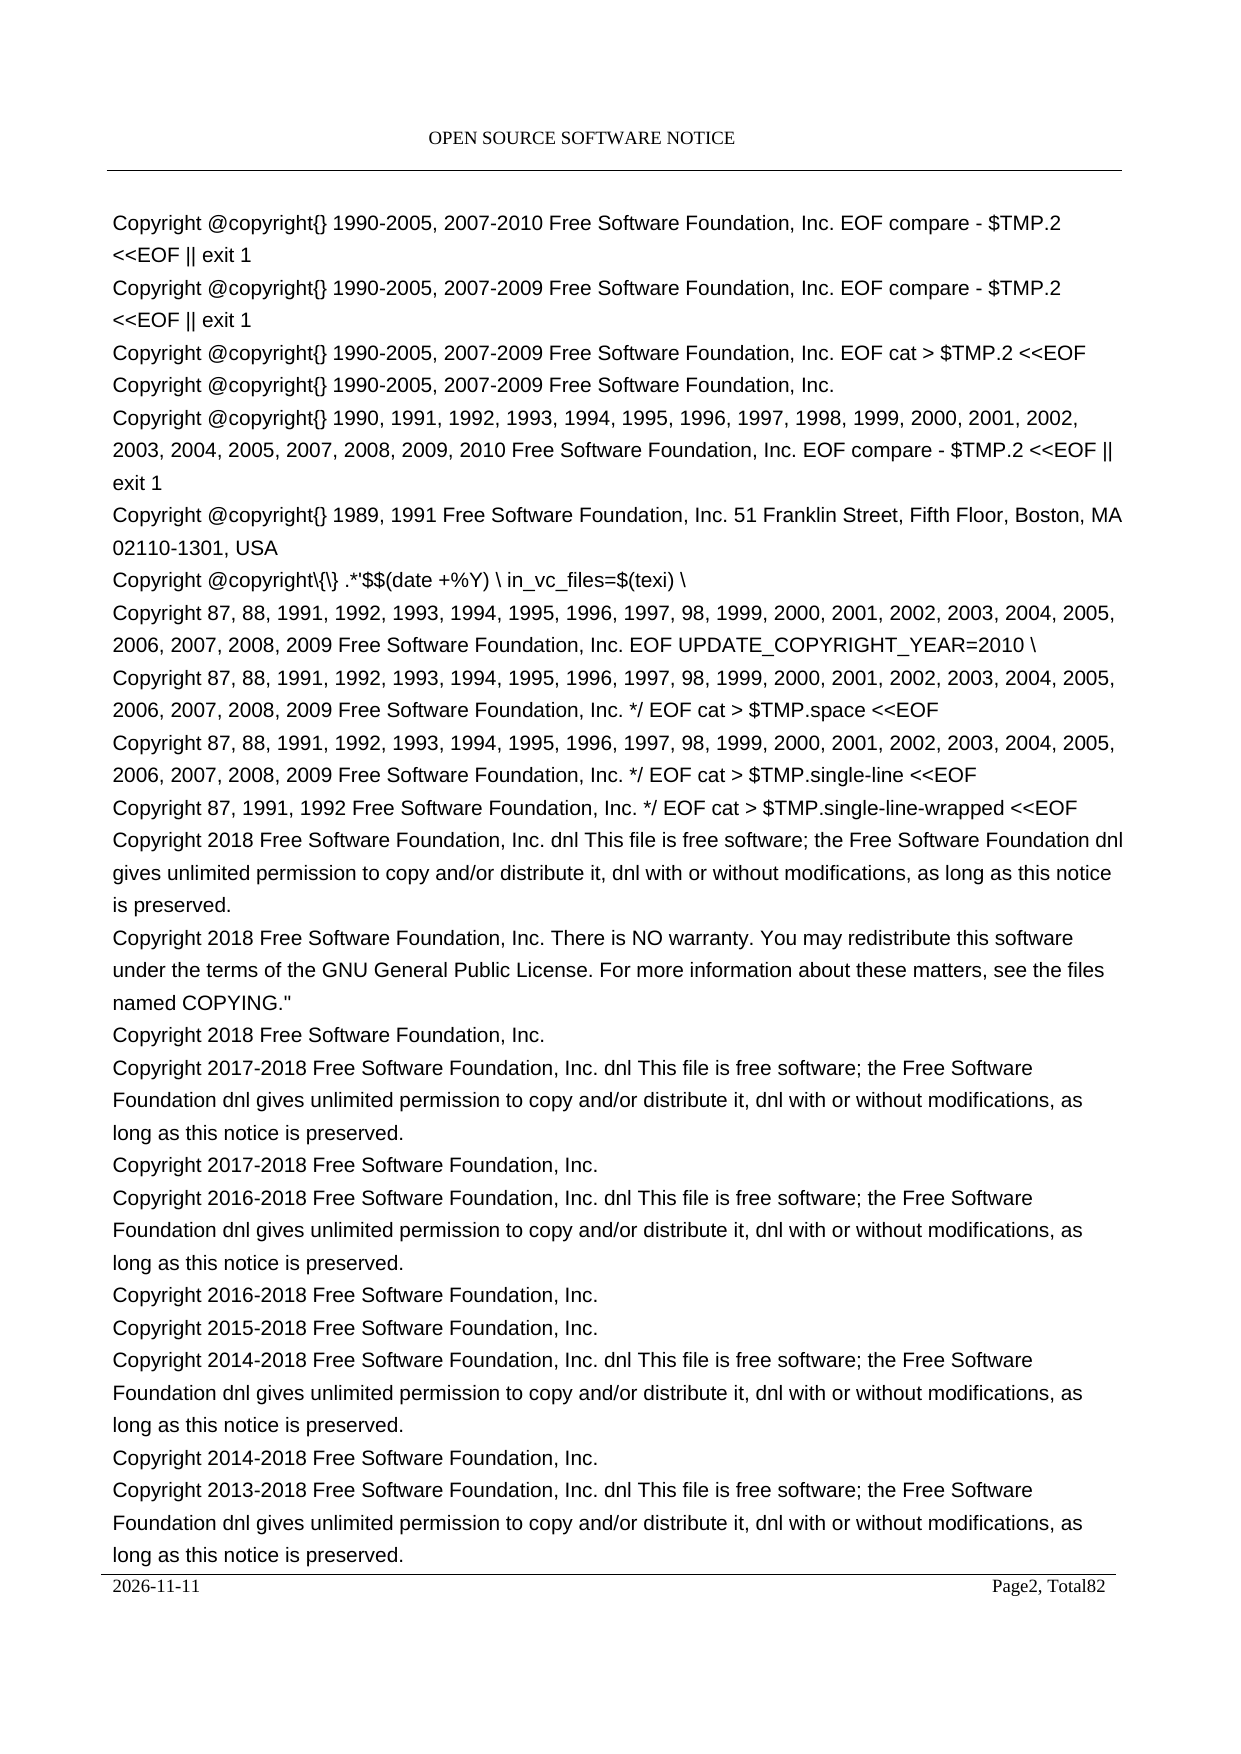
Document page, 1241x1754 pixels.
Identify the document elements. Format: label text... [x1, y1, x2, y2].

text Copyright 2016-2018 Free Software Foundation, Inc. dnl This file is free software; the Free Software Foundation dnl gives unlimited permission to copy and/or distribute it, dnl with or without modifications, as long as this notice is preserved. [112, 1181, 1128, 1279]
text Copyright 2014-2018 Free Software Foundation, Inc. dnl This file is free software; the Free Software Foundation dnl gives unlimited permission to copy and/or distribute it, dnl with or without modifications, as long as this notice is preserved. [112, 1344, 1128, 1441]
text Copyright @copyright{} 1990-2005, 2007-2009 Free Software Foundation, Inc. EOF compare - $TMP.2 <<EOF || exit 1 [112, 271, 1128, 336]
text Copyright @copyright\{\} .*'$$(date +%Y) \ in_vc_files=$(texi) \ [112, 564, 1128, 596]
text Copyright 2018 Free Software Foundation, Inc. [112, 1019, 1128, 1051]
text Copyright @copyright{} 1989, 1991 Free Software Foundation, Inc. 51 Franklin Street, Fifth Floor, Boston, MA 02110-1301, USA [112, 499, 1128, 564]
text Copyright 87, 88, 1991, 1992, 1993, 1994, 1995, 1996, 1997, 98, 1999, 2000, 2001, 2002, 2003, 2004, 2005, 2006, 2007, 2008, 2009 Free Software Foundation, Inc. EOF UPDATE_COPYRIGHT_YEAR=2010 \ [112, 596, 1128, 661]
text Copyright 2014-2018 Free Software Foundation, Inc. [112, 1441, 1128, 1474]
text Copyright 2018 Free Software Foundation, Inc. dnl This file is free software; the Free Software Foundation dnl gives unlimited permission to copy and/or distribute it, dnl with or without modifications, as long as this notice is preserved. [112, 824, 1128, 921]
text Copyright 87, 88, 1991, 1992, 1993, 1994, 1995, 1996, 1997, 98, 1999, 2000, 2001, 2002, 2003, 2004, 2005, 2006, 2007, 2008, 2009 Free Software Foundation, Inc. */ EOF cat > $TMP.space <<EOF [112, 661, 1128, 726]
text Copyright @copyright{} 1990-2005, 2007-2010 Free Software Foundation, Inc. EOF compare - $TMP.2 <<EOF || exit 1 [112, 206, 1128, 271]
text Copyright @copyright{} 1990-2005, 2007-2009 Free Software Foundation, Inc. EOF cat > $TMP.2 <<EOF [112, 336, 1128, 369]
text Copyright 87, 1991, 1992 Free Software Foundation, Inc. */ EOF cat > $TMP.single-line-wrapped <<EOF [112, 791, 1128, 824]
text Copyright 2017-2018 Free Software Foundation, Inc. [112, 1149, 1128, 1181]
text Copyright 2015-2018 Free Software Foundation, Inc. [112, 1311, 1128, 1344]
text Copyright 2017-2018 Free Software Foundation, Inc. dnl This file is free software; the Free Software Foundation dnl gives unlimited permission to copy and/or distribute it, dnl with or without modifications, as long as this notice is preserved. [112, 1051, 1128, 1149]
text Copyright @copyright{} 1990, 1991, 1992, 1993, 1994, 1995, 1996, 1997, 1998, 1999, 2000, 2001, 2002, 2003, 2004, 2005, 2007, 2008, 2009, 2010 Free Software Foundation, Inc. EOF compare - $TMP.2 <<EOF || exit 1 [112, 401, 1128, 499]
text Copyright 2013-2018 Free Software Foundation, Inc. dnl This file is free software; the Free Software Foundation dnl gives unlimited permission to copy and/or distribute it, dnl with or without modifications, as long as this notice is preserved. [112, 1474, 1128, 1571]
text Copyright @copyright{} 1990-2005, 2007-2009 Free Software Foundation, Inc. [112, 369, 1128, 401]
text Copyright 87, 88, 1991, 1992, 1993, 1994, 1995, 1996, 1997, 98, 1999, 2000, 2001, 2002, 2003, 2004, 2005, 2006, 2007, 2008, 2009 Free Software Foundation, Inc. */ EOF cat > $TMP.single-line <<EOF [112, 726, 1128, 791]
text Copyright 2016-2018 Free Software Foundation, Inc. [112, 1279, 1128, 1311]
text Copyright 2018 Free Software Foundation, Inc. There is NO warranty. You may redistribute this software under the terms of the GNU General Public License. For more information about these matters, see the files named COPYING." [112, 921, 1128, 1019]
